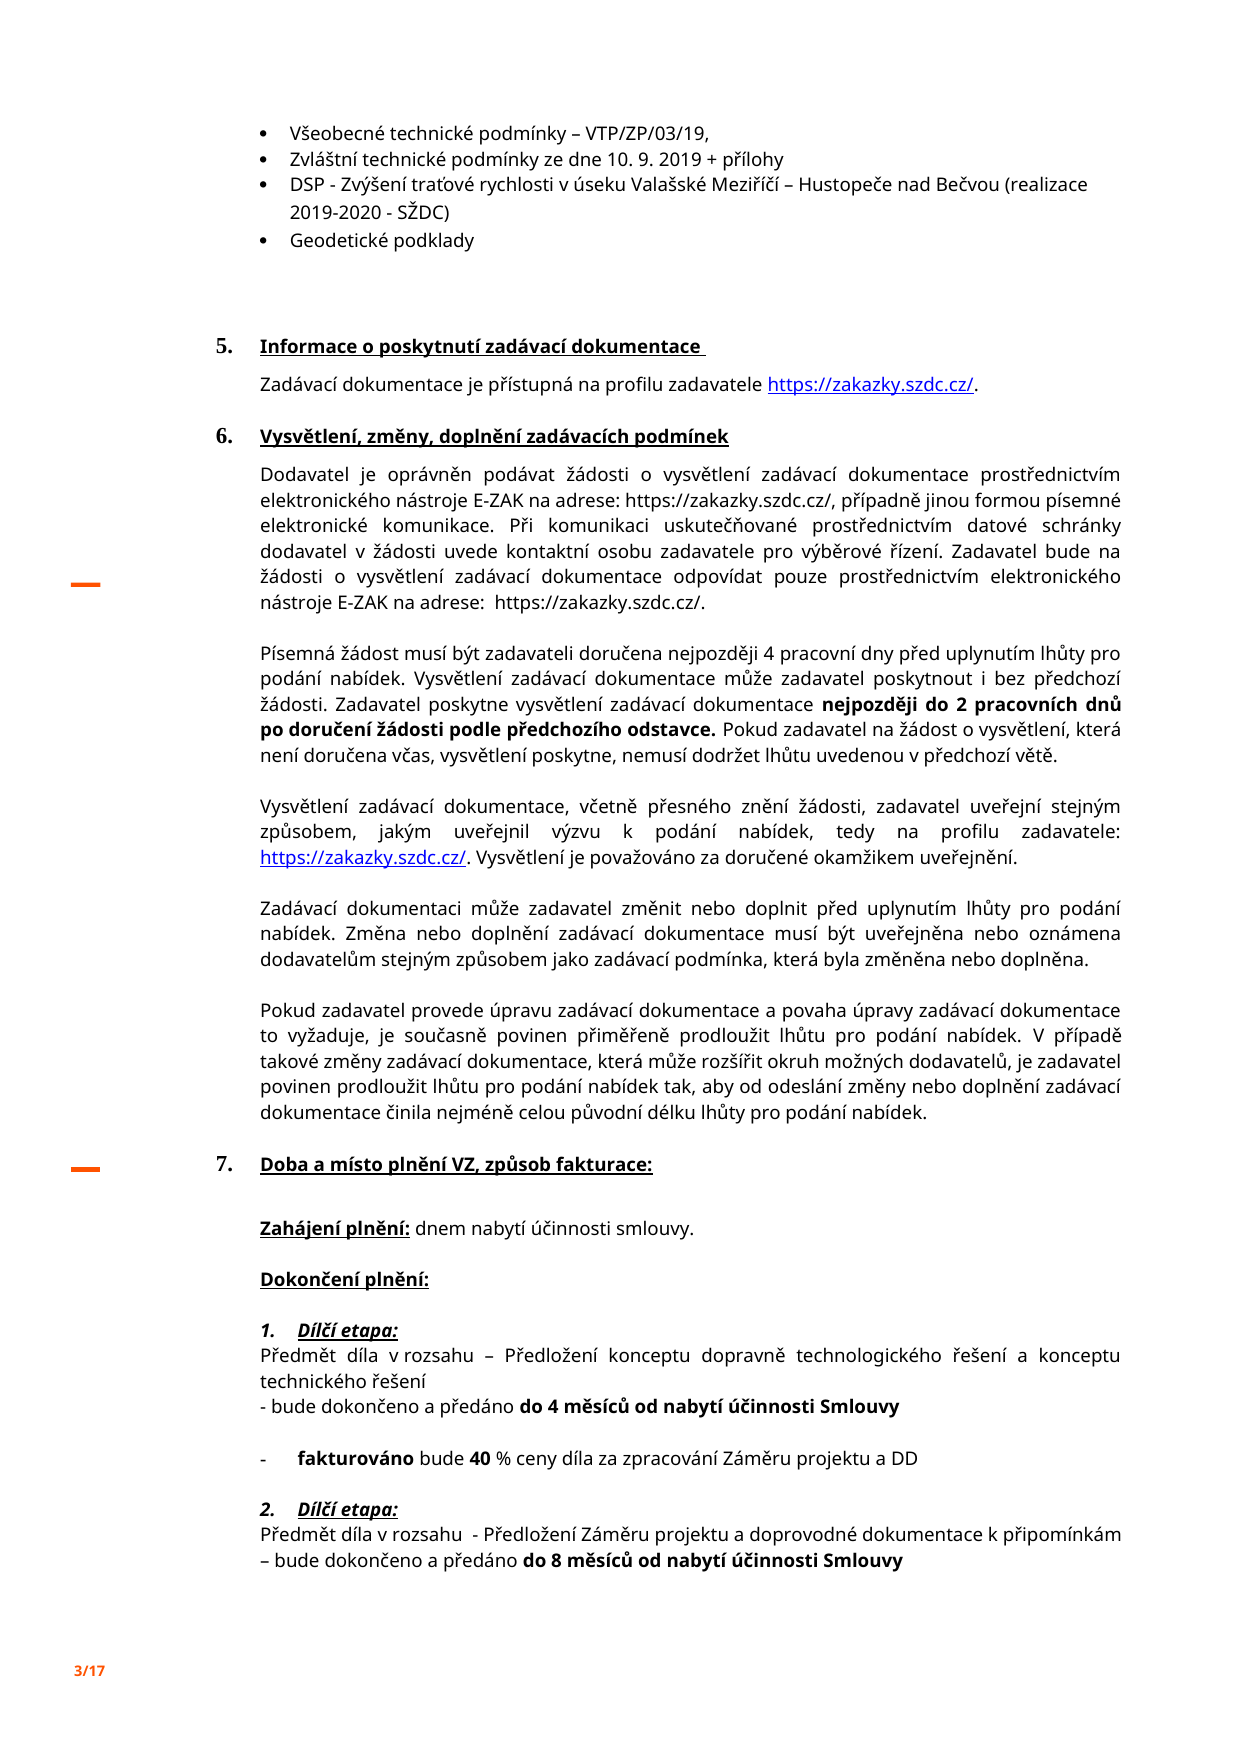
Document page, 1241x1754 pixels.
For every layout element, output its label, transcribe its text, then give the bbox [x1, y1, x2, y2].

list Geodetické podklady [260, 228, 1122, 253]
list fakturováno bude 40 % ceny díla za zpracování Záměru projektu a DD [260, 1445, 1122, 1470]
text Předmět díla v rozsahu – Předložení konceptu dopravně technologického řešení a konceptu technického řešení [260, 1343, 1122, 1394]
list Dílčí etapa: [260, 1317, 1122, 1343]
list Doba a místo plnění VZ, způsob fakturace: [216, 1150, 1122, 1177]
text Předmět díla v rozsahu - Předložení Záměru projektu a doprovodné dokumentace k připomínkám [260, 1521, 1122, 1547]
list Informace o poskytnutí zadávací dokumentace [216, 332, 1122, 358]
list Vysvětlení, změny, doplnění zadávacích podmínek [216, 422, 1122, 449]
text – bude dokončeno a předáno do 8 měsíců od nabytí účinnosti Smlouvy [260, 1547, 1122, 1572]
list DSP - Zvýšení traťové rychlosti v úseku Valašské Meziříčí – Hustopeče nad Bečvou (realizace 2019-2020 - SŽDC) [260, 172, 1122, 225]
text Zadávací dokumentace je přístupná na profilu zadavatele https://zakazky.szdc.cz/. [260, 371, 1122, 397]
list Zvláštní technické podmínky ze dne 10. 9. 2019 + přílohy [260, 146, 1122, 172]
list Všeobecné technické podmínky – VTP/ZP/03/19, [260, 121, 1122, 146]
text Písemná žádost musí být zadavateli doručena nejpozději 4 pracovní dny před uplynutím lhůty pro podání nabídek. Vysvětlení zadávací dokumentace může zadavatel poskytnout i bez předchozí žádosti. Zadavatel poskytne vysvětlení zadávací dokumentace nejpozději do 2 pracovních dnů po doručení žádosti podle předchozího odstavce. Pokud zadavatel na žádost o vysvětlení, která není doručena včas, vysvětlení poskytne, nemusí dodržet lhůtu uvedenou v předchozí větě. [260, 640, 1122, 768]
text Dokončení plnění: [260, 1266, 1122, 1292]
list Dílčí etapa: [260, 1496, 1122, 1521]
text Vysvětlení zadávací dokumentace, včetně přesného znění žádosti, zadavatel uveřejní stejným způsobem, jakým uveřejnil výzvu k podání nabídek, tedy na profilu zadavatele: https://zakazky.szdc.cz/. Vysvětlení je považováno za doručené okamžikem uveřejnění. [260, 793, 1122, 870]
text Zahájení plnění: dnem nabytí účinnosti smlouvy. [260, 1215, 1122, 1241]
text Dodavatel je oprávněn podávat žádosti o vysvětlení zadávací dokumentace prostřednictvím elektronického nástroje E-ZAK na adrese: https://zakazky.szdc.cz/, případně jinou formou písemné elektronické komunikace. Při komunikaci uskutečňované prostřednictvím datové schránky dodavatel v žádosti uvede kontaktní osobu zadavatele pro výběrové řízení. Zadavatel bude na žádosti o vysvětlení zadávací dokumentace odpovídat pouze prostřednictvím elektronického nástroje E-ZAK na adrese: https://zakazky.szdc.cz/. [260, 461, 1122, 614]
text Zadávací dokumentaci může zadavatel změnit nebo doplnit před uplynutím lhůty pro podání nabídek. Změna nebo doplnění zadávací dokumentace musí být uveřejněna nebo oznámena dodavatelům stejným způsobem jako zadávací podmínka, která byla změněna nebo doplněna. [260, 895, 1122, 972]
text Pokud zadavatel provede úpravu zadávací dokumentace a povaha úpravy zadávací dokumentace to vyžaduje, je současně povinen přiměřeně prodloužit lhůtu pro podání nabídek. V případě takové změny zadávací dokumentace, která může rozšířit okruh možných dodavatelů, je zadavatel povinen prodloužit lhůtu pro podání nabídek tak, aby od odeslání změny nebo doplnění zadávací dokumentace činila nejméně celou původní délku lhůty pro podání nabídek. [260, 997, 1122, 1125]
text - bude dokončeno a předáno do 4 měsíců od nabytí účinnosti Smlouvy [260, 1394, 1122, 1419]
